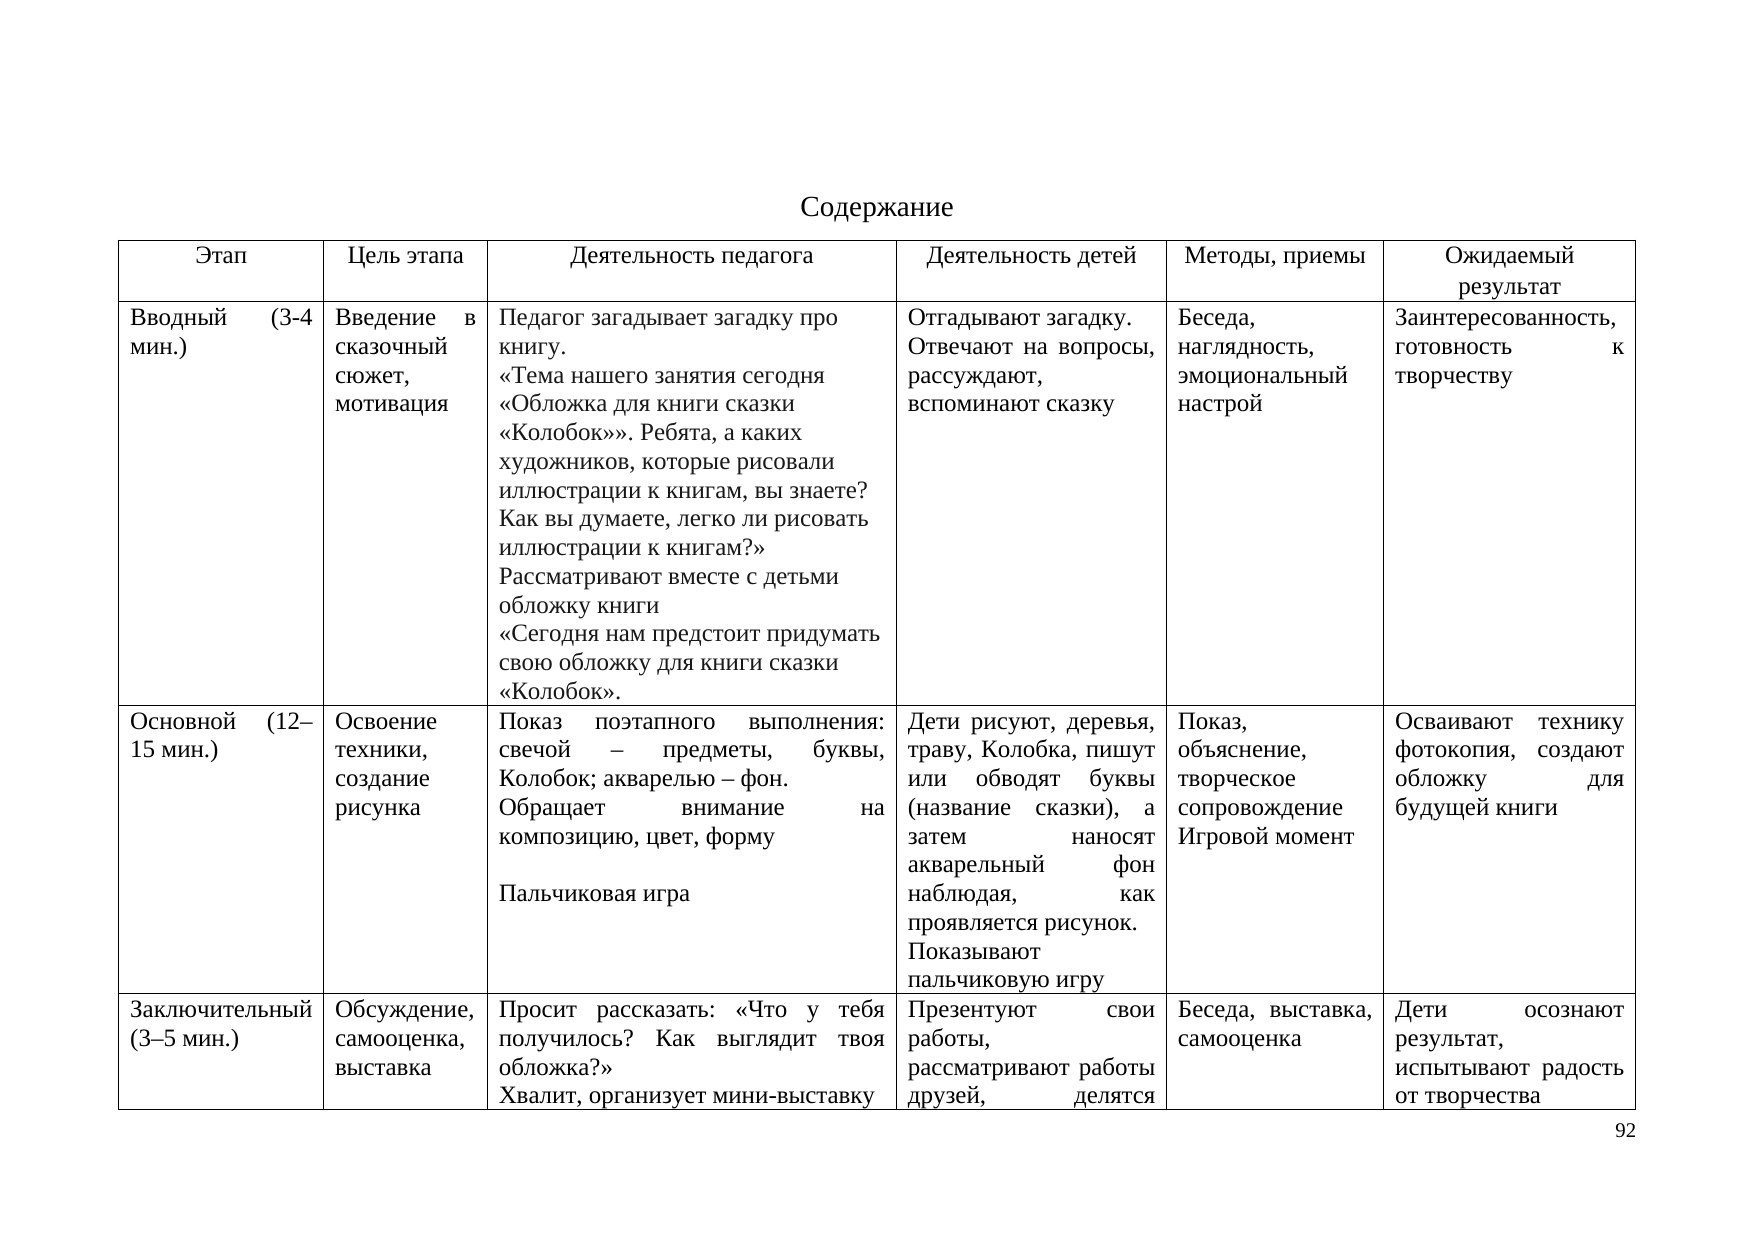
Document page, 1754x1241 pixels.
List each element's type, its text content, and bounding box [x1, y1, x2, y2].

table_cell Основной (12–15 мин.) [119, 706, 323, 993]
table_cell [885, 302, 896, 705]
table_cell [1167, 994, 1383, 1109]
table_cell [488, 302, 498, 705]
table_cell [488, 994, 896, 1109]
table_header Ожидаемый результат [1384, 241, 1635, 301]
table_cell Показ, объяснение, творческое сопровождение Игровой момент [1167, 706, 1383, 993]
table_cell Заинтересованность, готовность к творчеству [1384, 302, 1635, 705]
table_cell Освоение техники, создание рисунка [324, 706, 487, 993]
table_header Деятельность детей [897, 241, 1166, 301]
table_header Методы, приемы [1167, 241, 1383, 301]
table_cell Отгадывают загадку. Отвечают на вопросы, рассуждают, вспоминают сказку [897, 302, 1166, 705]
table_header Этап [119, 241, 323, 301]
table_cell Осваивают технику фотокопия, создают обложку для будущей книги [1384, 706, 1635, 993]
text Содержание [118, 189, 1636, 223]
table_cell Беседа, наглядность, эмоциональный настрой [1167, 302, 1383, 705]
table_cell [324, 994, 487, 1109]
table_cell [1384, 994, 1635, 1109]
table_header Цель этапа [324, 241, 487, 301]
table_cell Введение в сказочный сюжет, мотивация [324, 302, 487, 705]
table_cell Дети рисуют, деревья, траву, Колобка, пишут или обводят буквы (название сказки), а затем наносят акварельный фон наблюдая, как проявляется рисунок. Показывают пальчиковую игру [897, 706, 1166, 993]
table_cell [119, 994, 323, 1109]
table_cell Показ поэтапного выполнения: свечой – предметы, буквы, Колобок; акварелью – фон. Обращает внимание на композицию, цвет, форму Пальчиковая игра [488, 706, 896, 993]
table_header Деятельность педагога [488, 241, 896, 301]
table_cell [897, 994, 1166, 1109]
table_cell Вводный (3-4 мин.) [119, 302, 323, 705]
